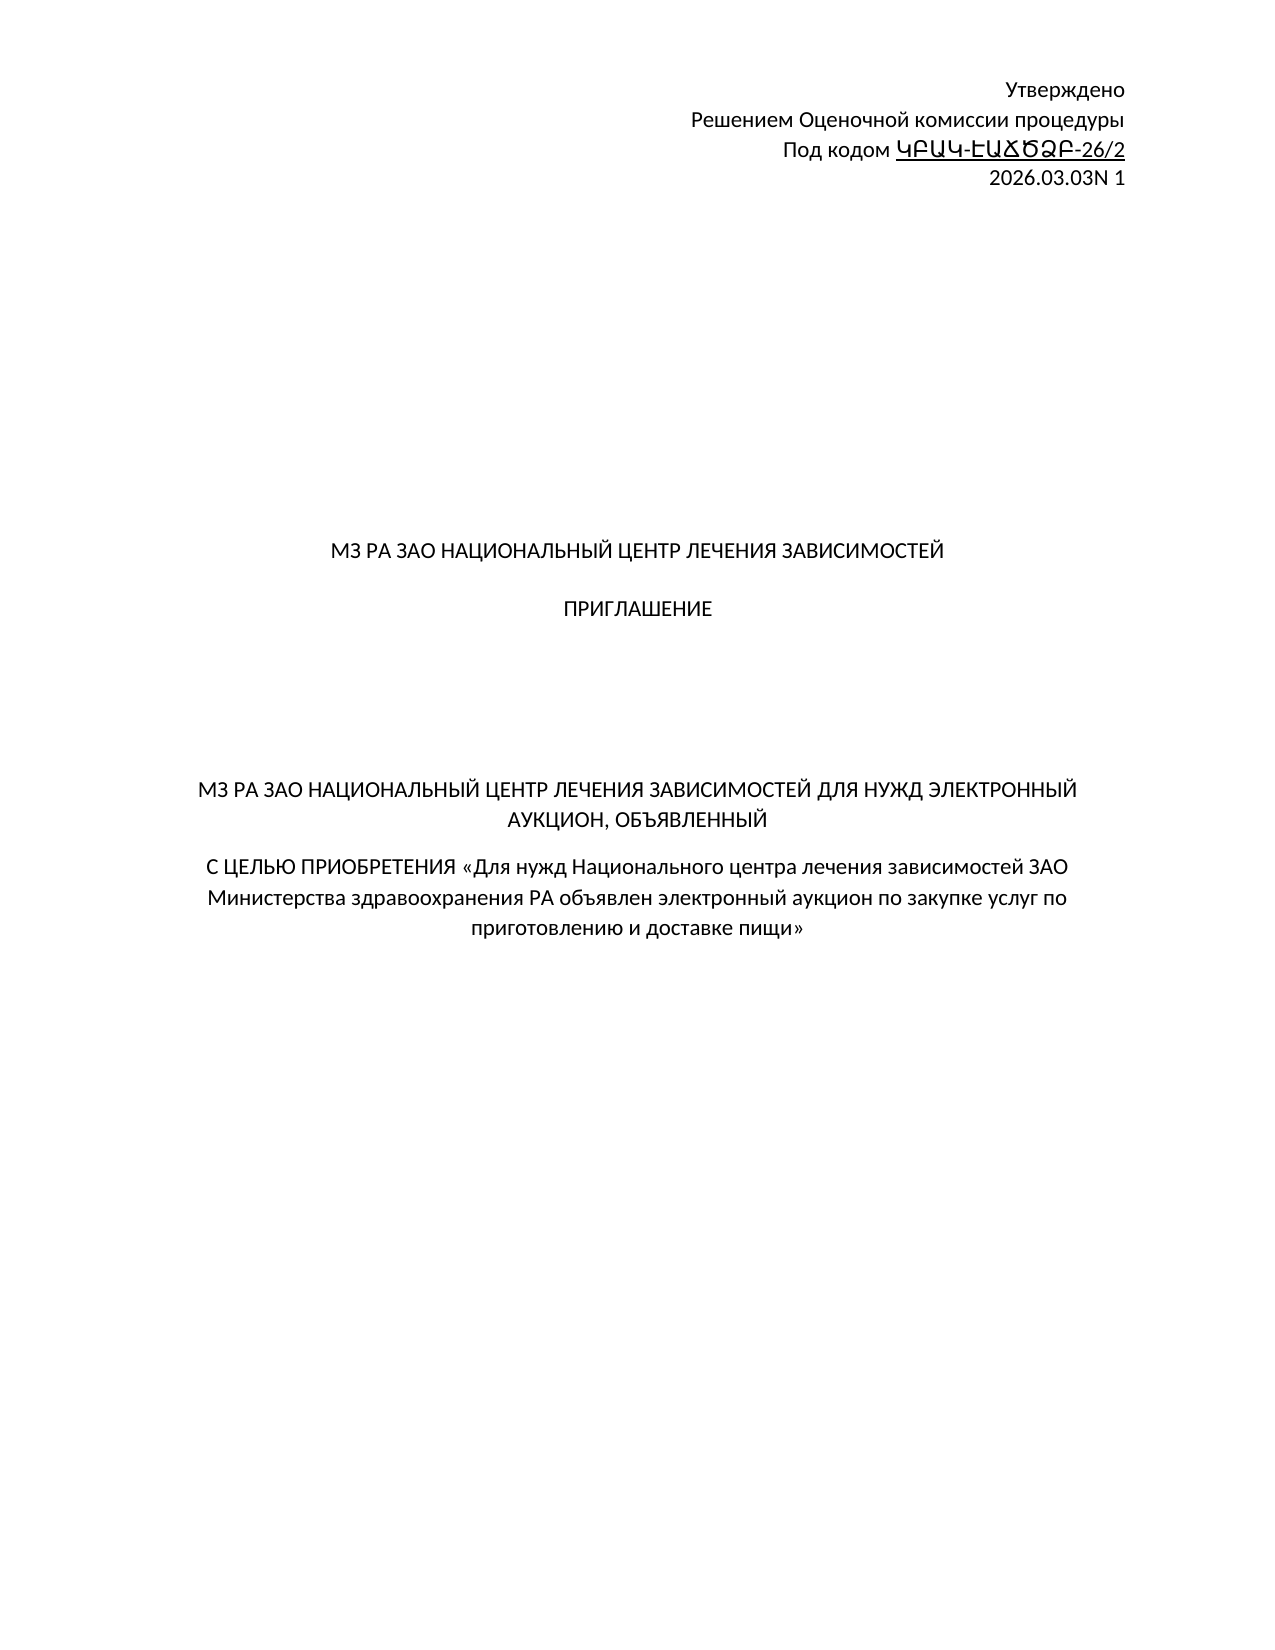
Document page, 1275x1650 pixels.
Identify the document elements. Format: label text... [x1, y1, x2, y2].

text С ЦЕЛЬЮ ПРИОБРЕТЕНИЯ «Для нужд Национального центра лечения зависимостей ЗАО Министерства здравоохранения РА объявлен электронный аукцион по закупке услуг по приготовлению и доставке пищи» [150, 852, 1125, 941]
text МЗ РА ЗАО НАЦИОНАЛЬНЫЙ ЦЕНТР ЛЕЧЕНИЯ ЗАВИСИМОСТЕЙ [150, 536, 1125, 564]
text Утверждено [150, 75, 1125, 103]
text МЗ РА ЗАО НАЦИОНАЛЬНЫЙ ЦЕНТР ЛЕЧЕНИЯ ЗАВИСИМОСТЕЙ ДЛЯ НУЖД ЭЛЕКТРОННЫЙ АУКЦИОН, ОБЪЯВЛЕННЫЙ [150, 775, 1125, 834]
text Под кодом ԿԲԱԿ-ԷԱՃԾՁԲ-26/2 2026.03.03 N 1 [150, 135, 1125, 191]
text ПРИГЛАШЕНИЕ [150, 594, 1126, 622]
text Решением Оценочной комиссии процедуры [150, 105, 1125, 133]
